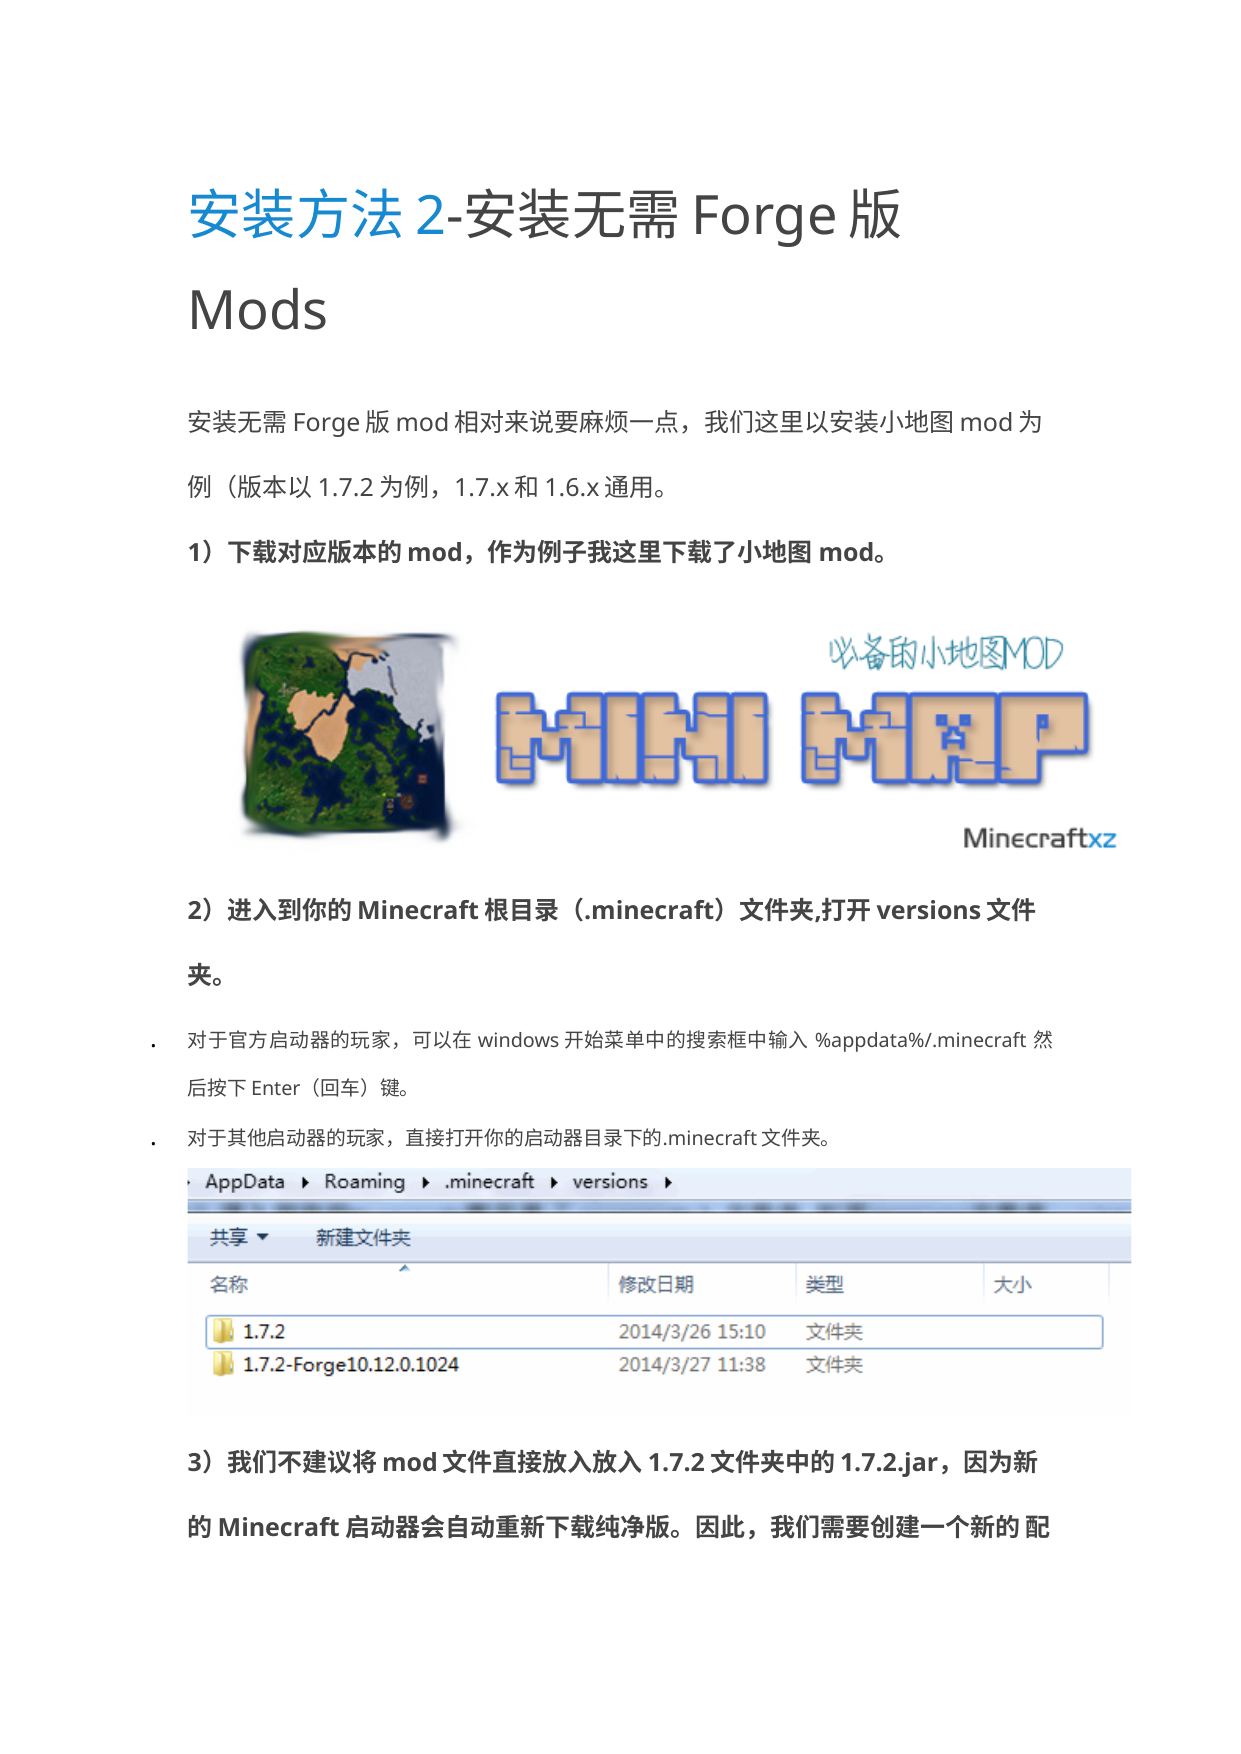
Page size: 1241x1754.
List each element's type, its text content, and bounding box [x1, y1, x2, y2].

subtitle 1）下载对应版本的mod，作为例子我这里下载了小地图 mod。 [187, 518, 1053, 583]
subtitle 安装方法2-安装无需Forge版Mods [187, 162, 1053, 357]
text 安装无需Forge版mod相对来说要麻烦一点，我们这里以安装小地图mod为例（版本以1.7.2为例，1.7.x和1.6.x通用。 [187, 388, 1053, 518]
list 对于官方启动器的玩家，可以在windows开始菜单中的搜索框中输入 %appdata%/.minecraft 然后按下Enter（回车）键。 [150, 1006, 1053, 1103]
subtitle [187, 1428, 1053, 1558]
subtitle 2）进入到你的Minecraft根目录（.minecraft）文件夹,打开versions文件夹。 [187, 876, 1053, 1006]
picture [187, 1168, 1132, 1417]
picture [187, 583, 1132, 865]
list 对于其他启动器的玩家，直接打开你的启动器目录下的.minecraft文件夹。 [150, 1103, 1053, 1168]
